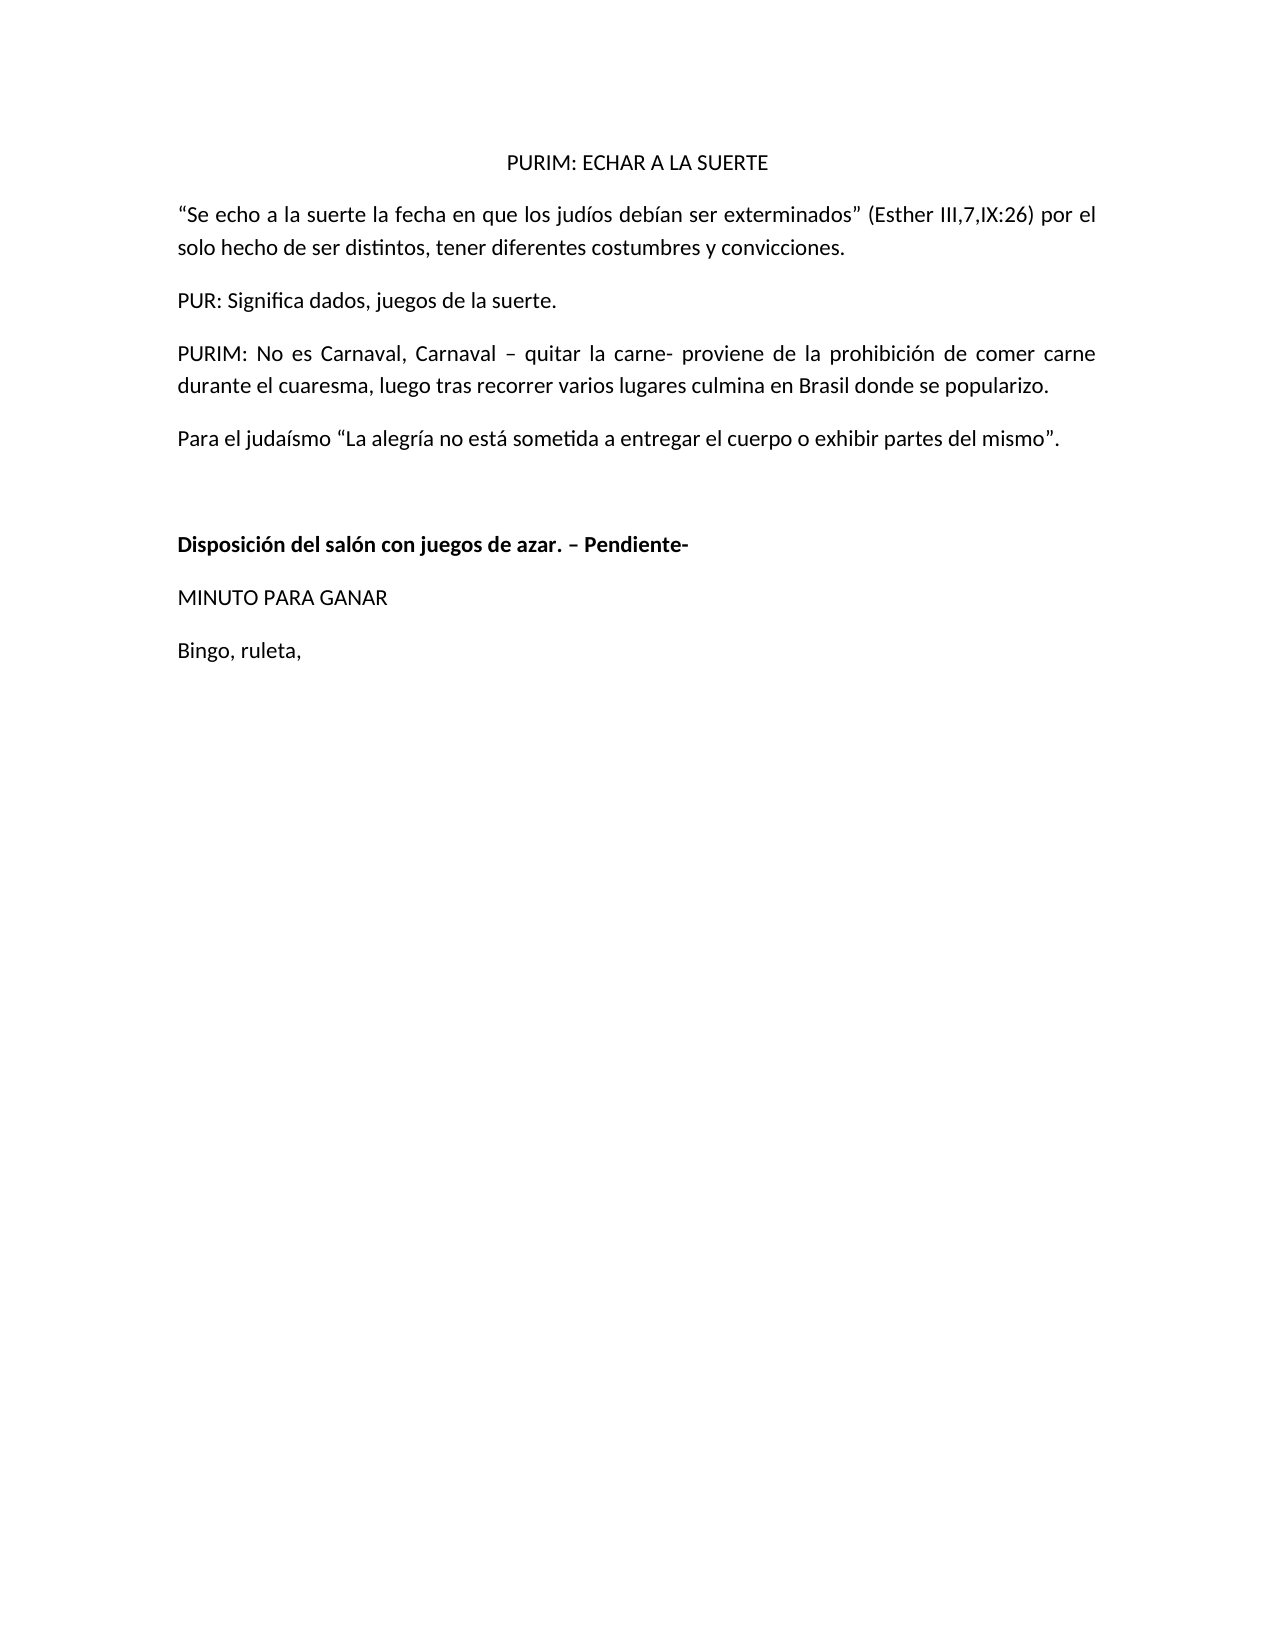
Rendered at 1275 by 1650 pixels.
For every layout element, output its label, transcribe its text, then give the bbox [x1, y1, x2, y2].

text PURIM: No es Carnaval, Carnaval – quitar la carne- proviene de la prohibición de comer carne durante el cuaresma, luego tras recorrer varios lugares culmina en Brasil donde se popularizo. [177, 339, 1098, 399]
text PURIM: ECHAR A LA SUERTE [177, 148, 1098, 176]
text Para el judaísmo “La alegría no está sometida a entregar el cuerpo o exhibir partes del mismo”. [177, 424, 1098, 452]
text “Se echo a la suerte la fecha en que los judíos debían ser exterminados” (Esther III,7,IX:26) por el solo hecho de ser distintos, tener diferentes costumbres y convicciones. [177, 201, 1098, 261]
text Disposición del salón con juegos de azar. – Pendiente- [177, 530, 1098, 558]
text PUR: Significa dados, juegos de la suerte. [177, 286, 1098, 314]
text Bingo, ruleta, [177, 636, 1098, 664]
text MINUTO PARA GANAR [177, 583, 1098, 611]
